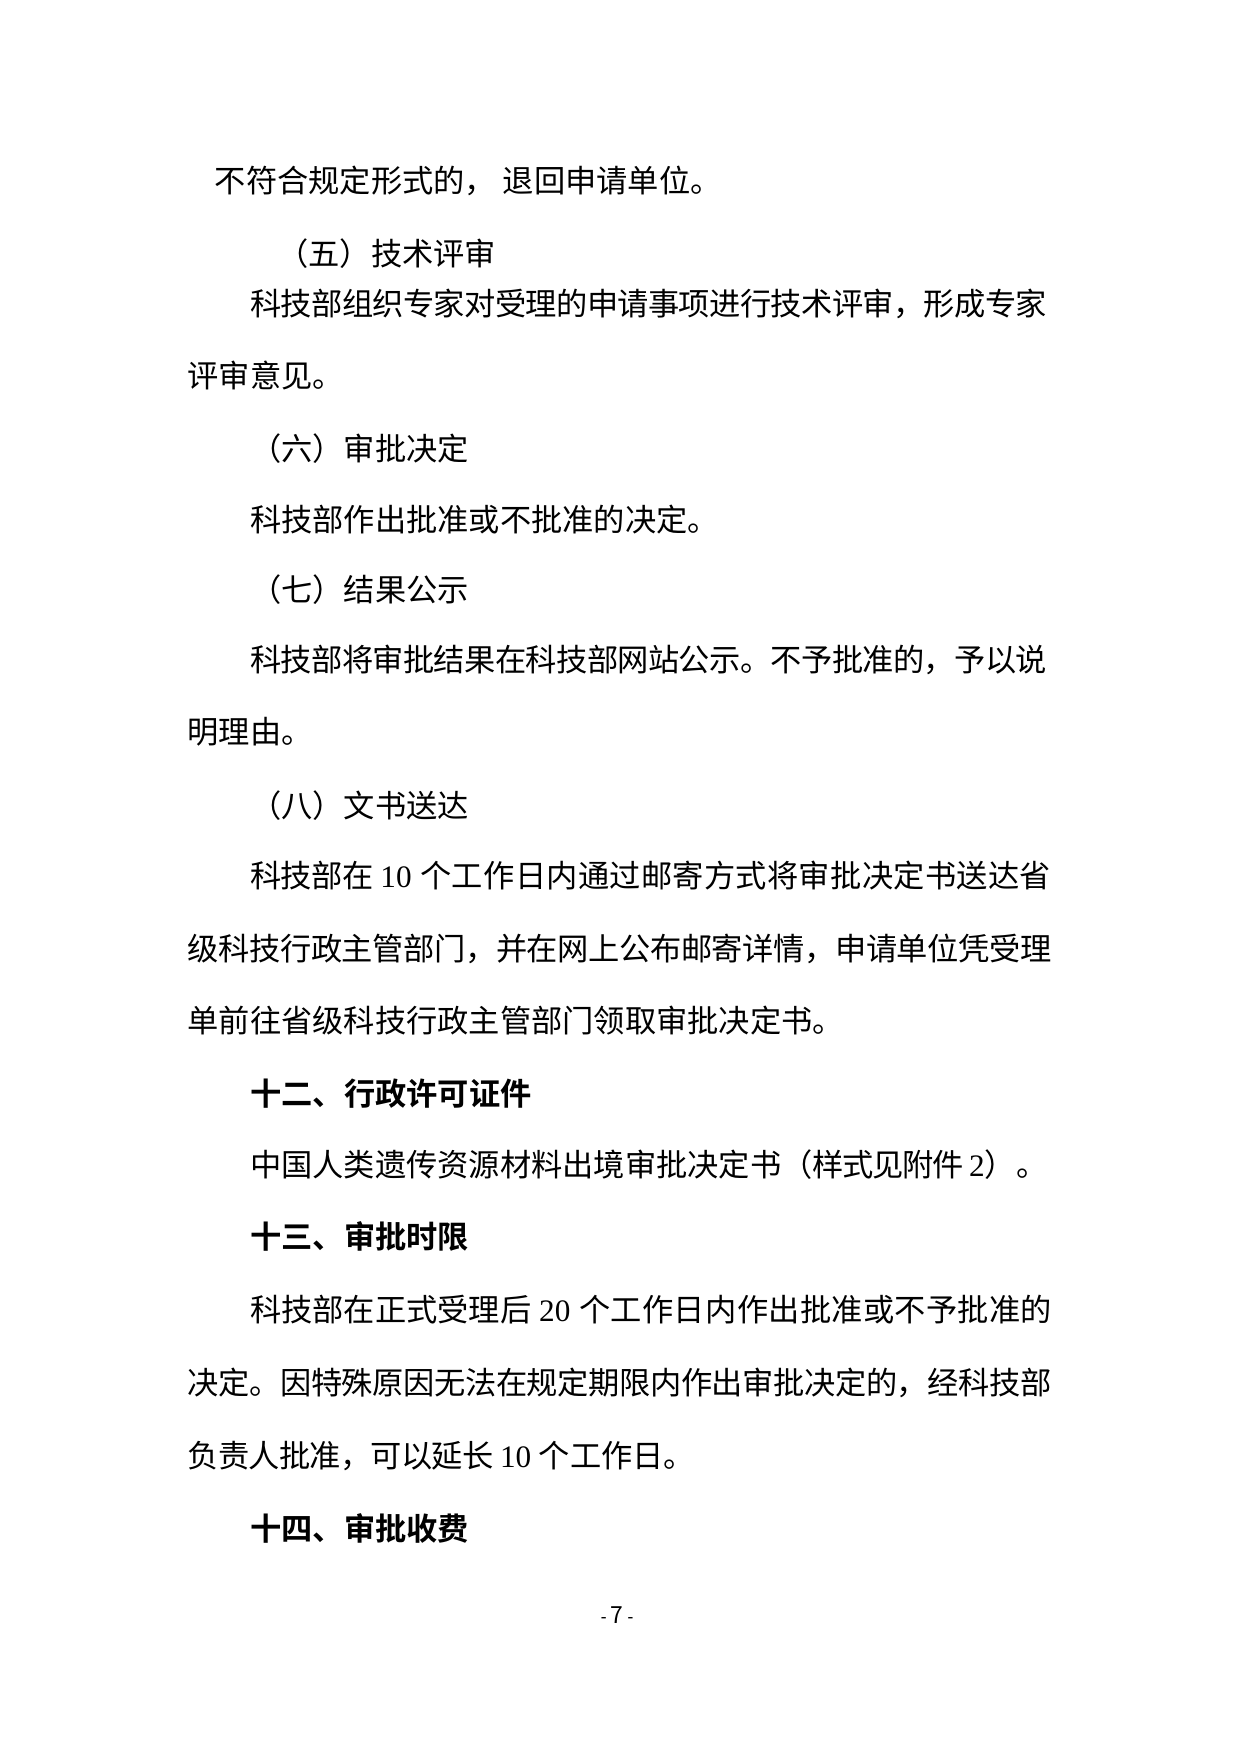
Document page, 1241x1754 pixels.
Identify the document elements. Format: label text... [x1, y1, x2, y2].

text 十四、审批收费 [250, 1504, 1080, 1549]
text （六）审批决定 [250, 424, 1080, 470]
text 科技部将审批结果在科技部网站公示。不予批准的，予以说明理由。 [187, 635, 1053, 753]
text （五）技术评审 [277, 229, 1080, 275]
text 科技部作出批准或不批准的决定。 [250, 495, 1080, 540]
text （八）文书送达 [250, 781, 1080, 826]
text 科技部组织专家对受理的申请事项进行技术评审，形成专家评审意见。 [187, 279, 1053, 397]
text 科技部在正式受理后 20 个工作日内作出批准或不予批准的决定。因特殊原因无法在规定期限内作出审批决定的，经科技部负责人批准，可以延长 10 个工作日。 [187, 1285, 1053, 1476]
text （七）结果公示 [250, 565, 1080, 610]
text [214, 156, 997, 201]
text 十二、行政许可证件 [250, 1069, 1080, 1115]
text 中国人类遗传资源材料出境审批决定书（样式见附件 2）。十三、审批时限 [250, 1140, 1024, 1258]
text 科技部在 10 个工作日内通过邮寄方式将审批决定书送达省级科技行政主管部门，并在网上公布邮寄详情，申请单位凭受理单前往省级科技行政主管部门领取审批决定书。 [187, 851, 1053, 1042]
